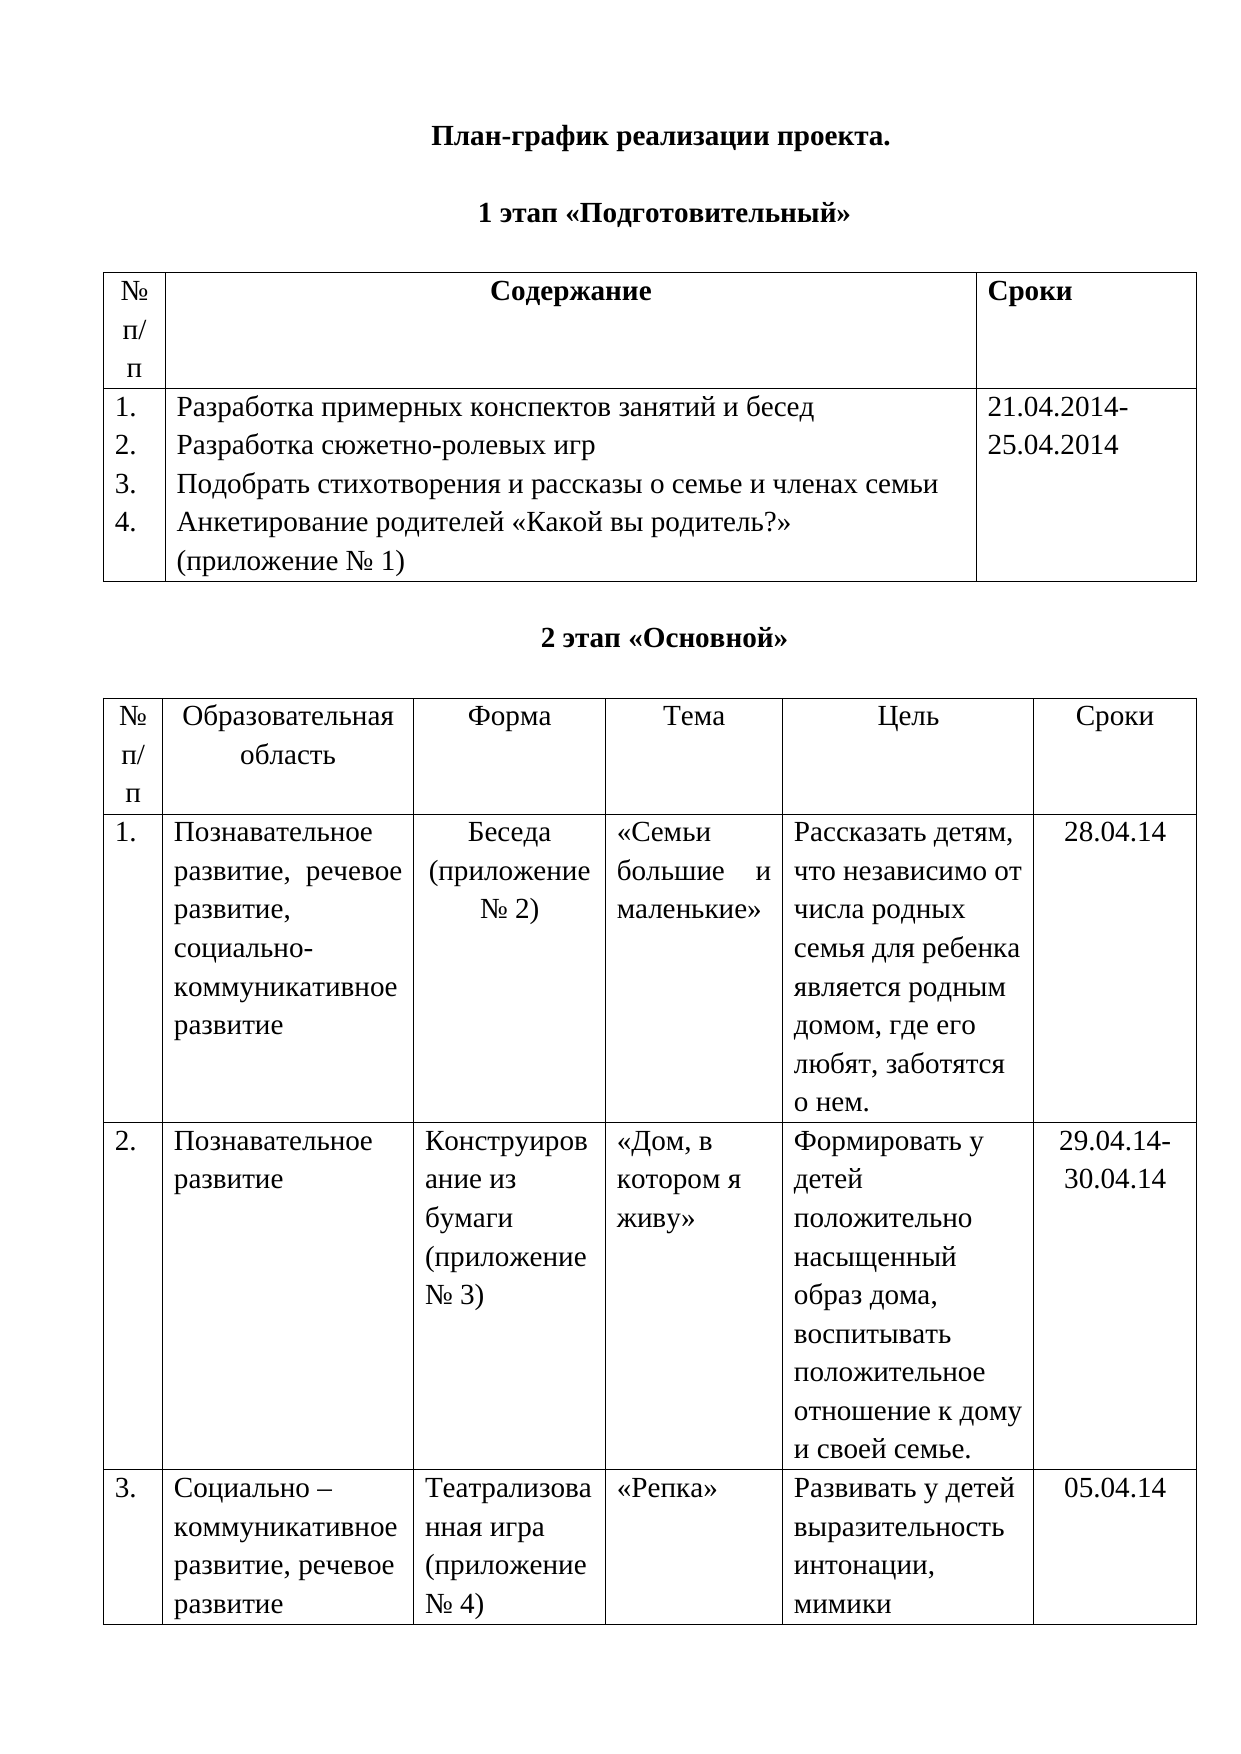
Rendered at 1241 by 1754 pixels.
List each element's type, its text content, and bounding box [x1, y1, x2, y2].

table_header № п/п [104, 273, 165, 388]
table_cell «Репка» [606, 1470, 782, 1624]
table_cell 2. [104, 1123, 162, 1469]
text 2 этап «Основной» [177, 620, 1152, 654]
table_cell 1. [104, 815, 162, 1122]
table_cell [414, 1470, 605, 1624]
table_cell Рассказать детям, что независимо от числа родных семья для ребенка является родным домом, где его любят, заботятся о нем. [783, 815, 1033, 1122]
table_header Тема [606, 699, 782, 813]
table_cell 1. 2. 3. 4. [104, 389, 165, 581]
table_cell 21.04.2014- 25.04.2014 [977, 389, 1196, 581]
table_header № п/п [104, 699, 162, 813]
table_header Сроки [1034, 699, 1196, 813]
table_cell 05.04.14 [1034, 1470, 1196, 1624]
table_cell «Семьи большие и маленькие» [606, 815, 782, 1122]
table_cell Разработка примерных конспектов занятий и бесед Разработка сюжетно-ролевых игр Подобрать стихотворения и рассказы о семье и членах семьи Анкетирование родителей «Какой вы родитель?» (приложение № 1) [166, 389, 976, 581]
table_header Цель [783, 699, 1033, 813]
table_cell Формировать у детей положительно насыщенный образ дома, воспитывать положительное отношение к дому и своей семье. [783, 1123, 1033, 1469]
table_cell 28.04.14 [1034, 815, 1196, 1122]
table_cell Конструирование из бумаги (приложение № 3) [414, 1123, 605, 1469]
table_cell Беседа (приложение № 2) [414, 815, 605, 1122]
table_cell Познавательное развитие, речевое развитие, социально-коммуникативное развитие [163, 815, 413, 1122]
table_cell «Дом, в котором я живу» [606, 1123, 782, 1469]
table_cell 3. [104, 1470, 162, 1624]
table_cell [783, 1470, 1033, 1624]
text 1 этап «Подготовительный» [177, 195, 1152, 229]
table_header Содержание [166, 273, 976, 388]
table_header Сроки [977, 273, 1196, 388]
table_header Образовательная область [163, 699, 413, 813]
text План-график реализации проекта. [177, 118, 1152, 152]
table_cell 29.04.14- 30.04.14 [1034, 1123, 1196, 1469]
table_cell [163, 1470, 413, 1624]
table_header Форма [414, 699, 605, 813]
table_cell Познавательное развитие [163, 1123, 413, 1469]
